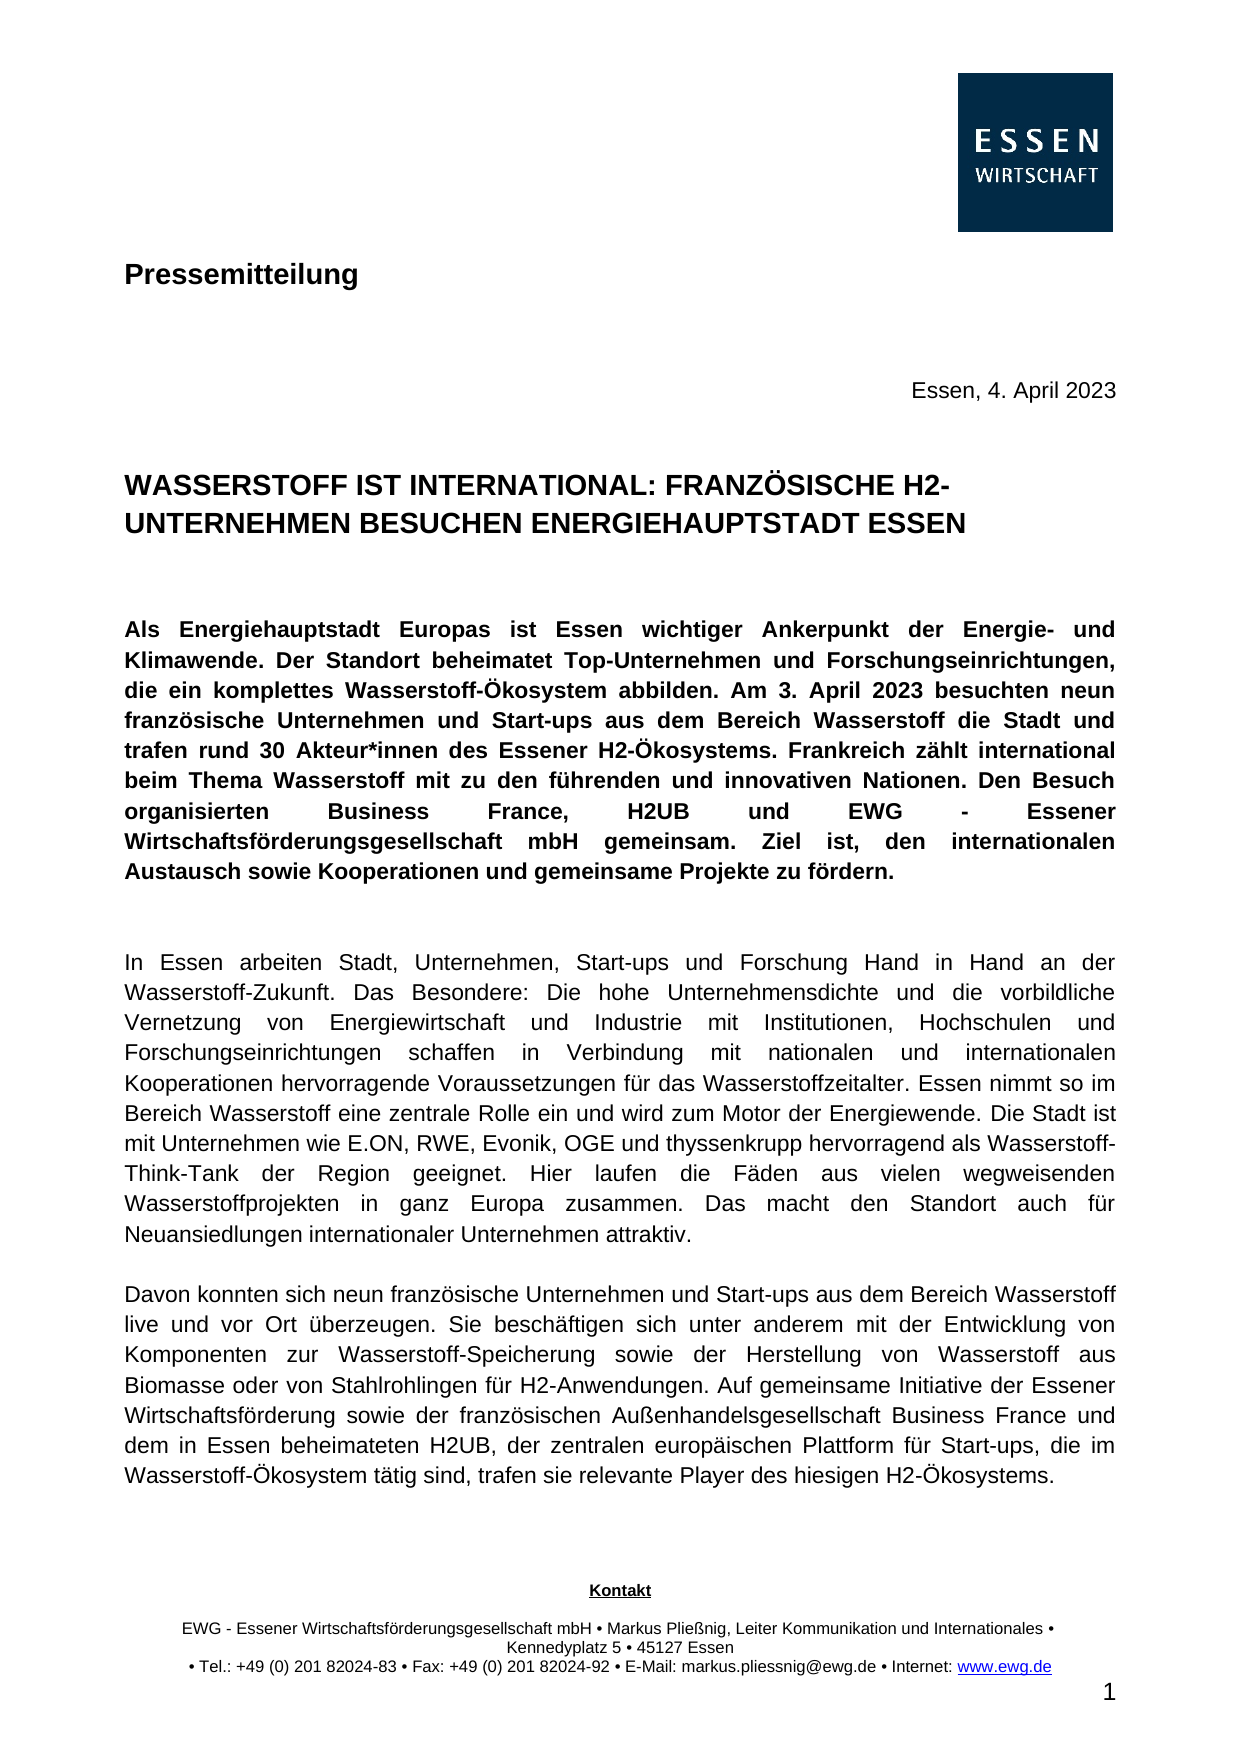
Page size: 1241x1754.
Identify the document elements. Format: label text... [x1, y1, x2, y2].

text Essen, 4. April 2023 [788, 377, 1116, 403]
picture [956, 73, 1113, 230]
text Davon konnten sich neun französische Unternehmen und Start-ups aus dem Bereich Wasserstoff live und vor Ort überzeugen. Sie beschäftigen sich unter anderem mit der Entwicklung von Komponenten zur Wasserstoff-Speicherung sowie der Herstellung von Wasserstoff aus Biomasse oder von Stahlrohlingen für H2-Anwendungen. Auf gemeinsame Initiative der Essener Wirtschaftsförderung sowie der französischen Außenhandelsgesellschaft Business France und dem in Essen beheimateten H2UB, der zentralen europäischen Plattform für Start-ups, die im Wasserstoff-Ökosystem tätig sind, trafen sie relevante Player des hiesigen H2-Ökosystems. [124, 1281, 1116, 1488]
text Pressemitteilung [124, 257, 1116, 290]
text In Essen arbeiten Stadt, Unternehmen, Start-ups und Forschung Hand in Hand an der Wasserstoff-Zukunft. Das Besondere: Die hohe Unternehmensdichte und die vorbildliche Vernetzung von Energiewirtschaft und Industrie mit Institutionen, Hochschulen und Forschungseinrichtungen schaffen in Verbindung mit nationalen und internationalen Kooperationen hervorragende Voraussetzungen für das Wasserstoffzeitalter. Essen nimmt so im Bereich Wasserstoff eine zentrale Rolle ein und wird zum Motor der Energiewende. Die Stadt ist mit Unternehmen wie E.ON, RWE, Evonik, OGE und thyssenkrupp hervorragend als Wasserstoff-Think-Tank der Region geeignet. Hier laufen die Fäden aus vielen wegweisenden Wasserstoffprojekten in ganz Europa zusammen. Das macht den Standort auch für Neuansiedlungen internationaler Unternehmen attraktiv. [124, 949, 1116, 1247]
text Als Energiehauptstadt Europas ist Essen wichtiger Ankerpunkt der Energie- und Klimawende. Der Standort beheimatet Top-Unternehmen und Forschungseinrichtungen, die ein komplettes Wasserstoff-Ökosystem abbilden. Am 3. April 2023 besuchten neun französische Unternehmen und Start-ups aus dem Bereich Wasserstoff die Stadt und trafen rund 30 Akteur*innen des Essener H2-Ökosystems. Frankreich zählt international beim Thema Wasserstoff mit zu den führenden und innovativen Nationen. Den Besuch organisierten Business France, H2UB und EWG - Essener Wirtschaftsförderungsgesellschaft mbH gemeinsam. Ziel ist, den internationalen Austausch sowie Kooperationen und gemeinsame Projekte zu fördern. [124, 616, 1116, 884]
subtitle WASSERSTOFF IST INTERNATIONAL: FRANZÖSISCHE H2-UNTERNEHMEN BESUCHEN ENERGIEHAUPTSTADT ESSEN [124, 468, 1116, 540]
